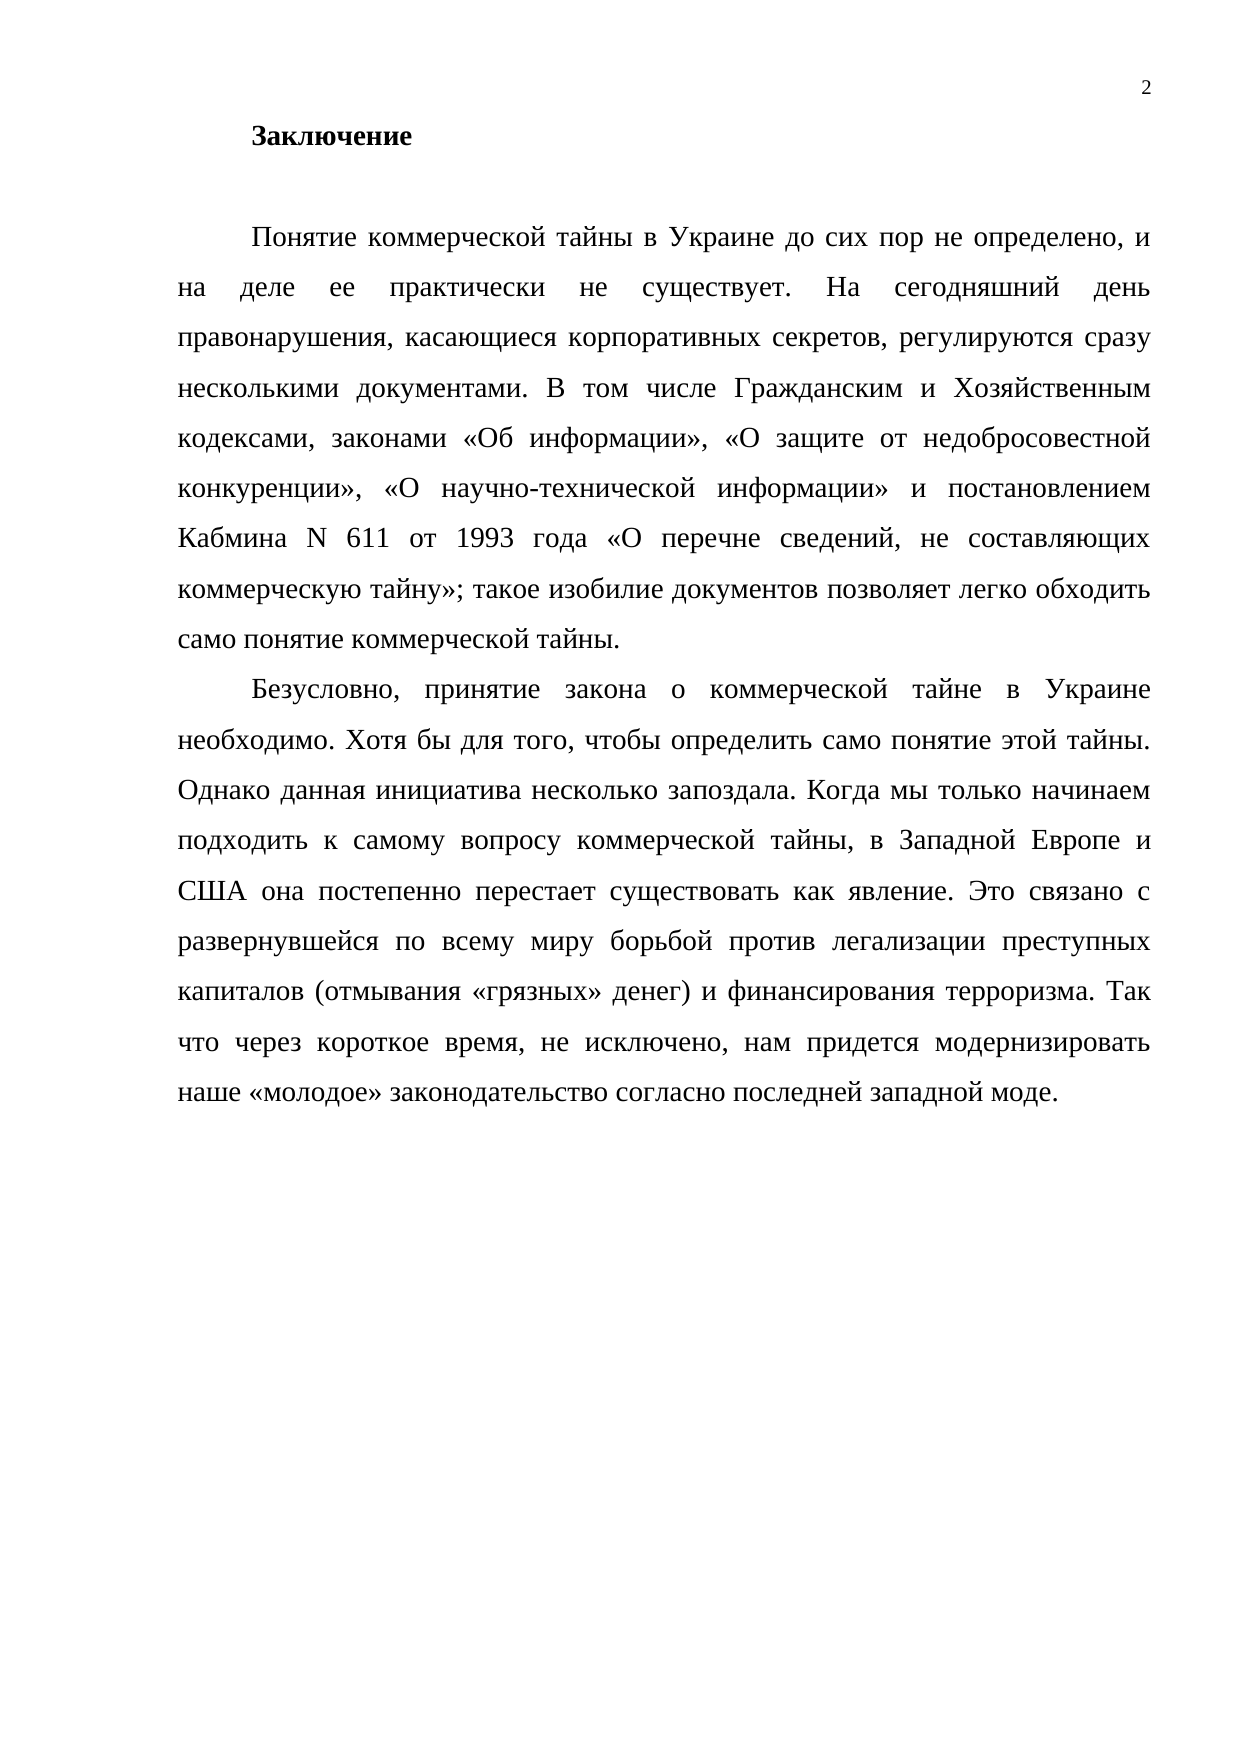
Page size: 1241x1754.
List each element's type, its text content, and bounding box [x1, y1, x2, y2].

text Заключение [177, 118, 1152, 152]
text Понятие коммерческой тайны в Украине до сих пор не определено, и на деле ее практически не существует. На сегодняшний день правонарушения, касающиеся корпоративных секретов, регулируются сразу несколькими документами. В том числе Гражданским и Хозяйственным кодексами, законами «Об информации», «О защите от недобросовестной конкуренции», «О научно-технической информации» и постановлением Кабмина N 611 от 1993 года «О перечне сведений, не составляющих коммерческую тайну»; такое изобилие документов позволяет легко обходить само понятие коммерческой тайны. [177, 219, 1152, 655]
text Безусловно, принятие закона о коммерческой тайне в Украине необходимо. Хотя бы для того, чтобы определить само понятие этой тайны. Однако данная инициатива несколько запоздала. Когда мы только начинаем подходить к самому вопросу коммерческой тайны, в Западной Европе и США она постепенно перестает существовать как явление. Это связано с развернувшейся по всему миру борьбой против легализации преступных капиталов (отмывания «грязных» денег) и финансирования терроризма. Так что через короткое время, не исключено, нам придется модернизировать наше «молодое» законодательство согласно последней западной моде. [177, 672, 1152, 1108]
